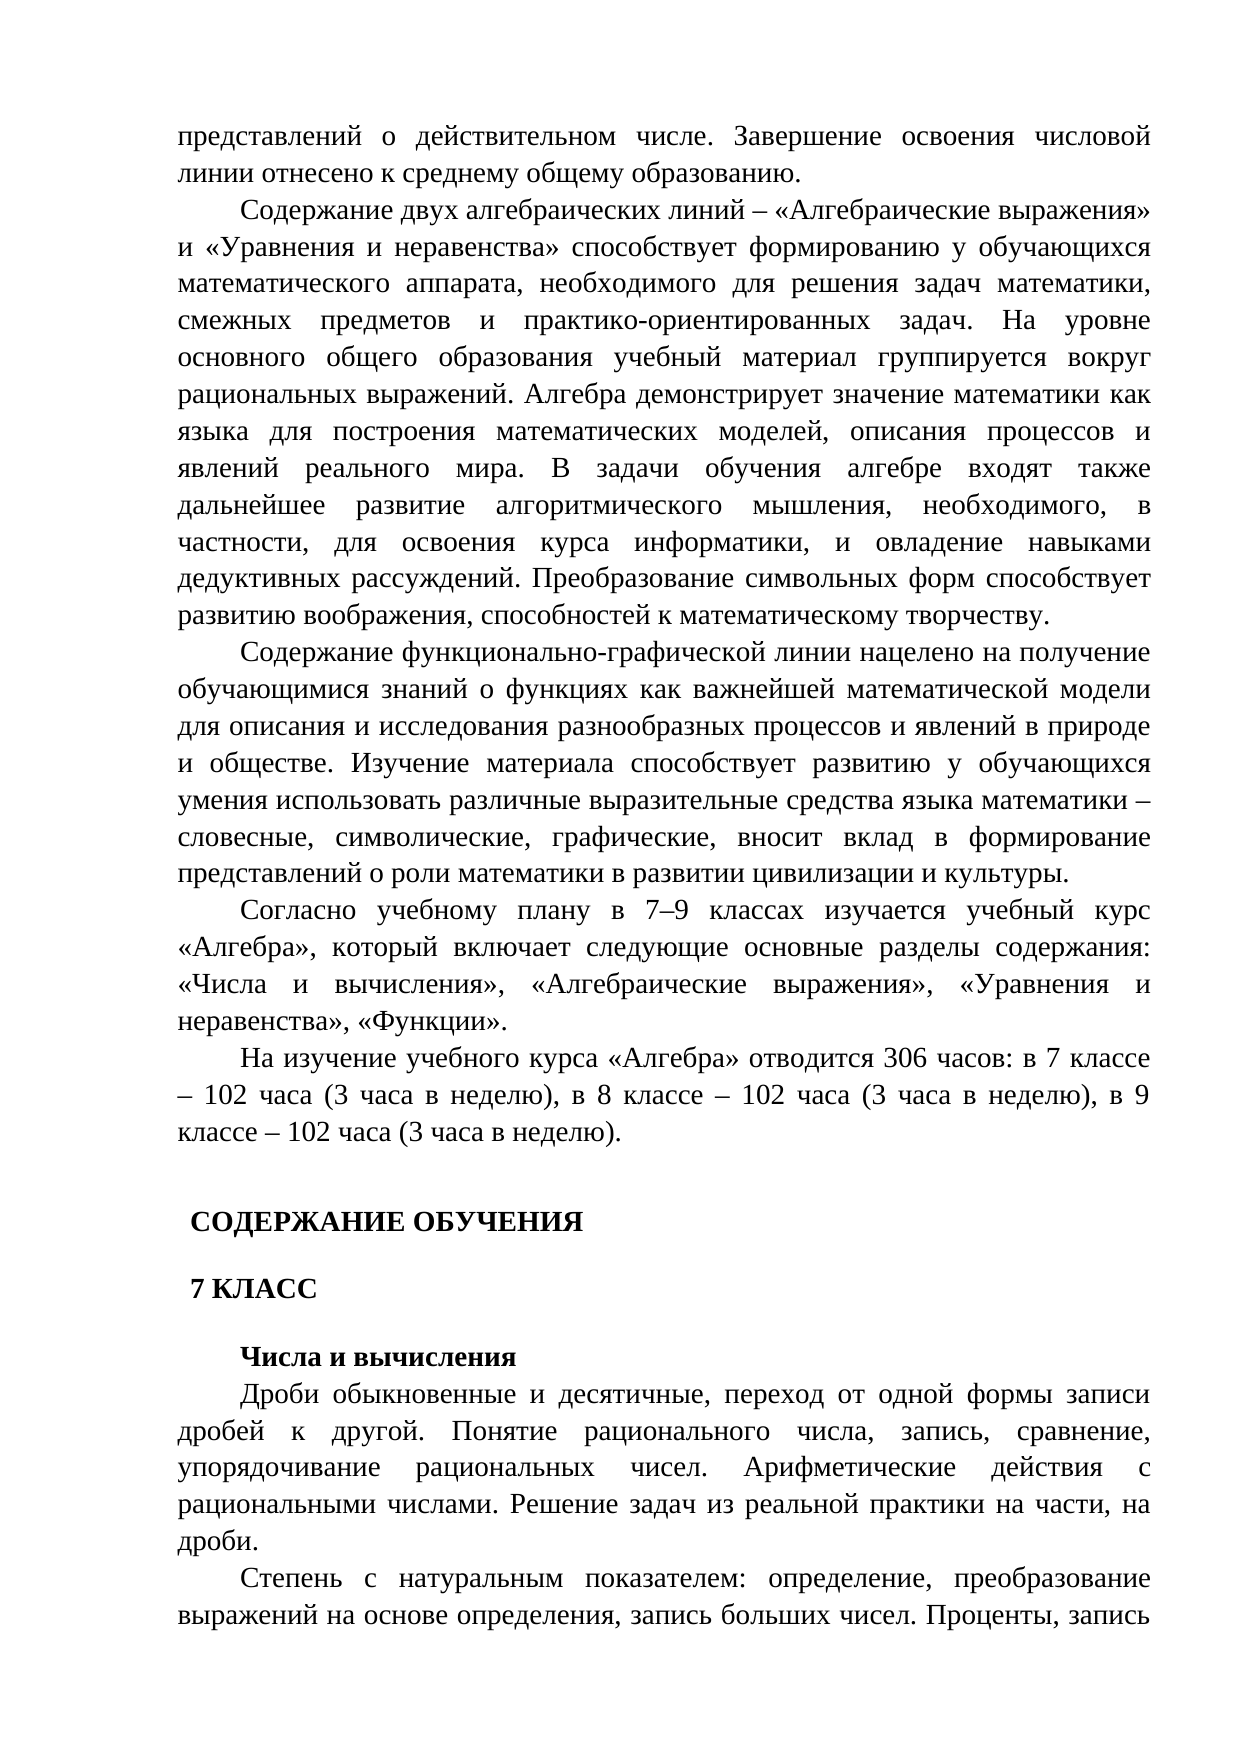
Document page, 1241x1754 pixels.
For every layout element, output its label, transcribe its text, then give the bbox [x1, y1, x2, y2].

text Согласно учебному плану в 7–9 классах изучается учебный курс «Алгебра», который включает следующие основные разделы содержания: «Числа и вычисления», «Алгебраические выражения», «Уравнения и неравенства», «Функции». [177, 892, 1152, 1037]
text Дроби обыкновенные и десятичные, переход от одной формы записи дробей к другой. Понятие рационального числа, запись, сравнение, упорядочивание рациональных чисел. Арифметические действия с рациональными числами. Решение задач из реальной практики на части, на дроби. [177, 1376, 1152, 1557]
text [177, 118, 1152, 188]
text СОДЕРЖАНИЕ ОБУЧЕНИЯ [190, 1204, 1152, 1237]
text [177, 1560, 1152, 1631]
text На изучение учебного курса «Алгебра» отводится 306 часов: в 7 классе – 102 часа (3 часа в неделю), в 8 классе – 102 часа (3 часа в неделю), в 9 классе – 102 часа (3 часа в неделю). [177, 1040, 1152, 1147]
text Числа и вычисления [177, 1339, 1152, 1372]
text 7 КЛАСС [190, 1271, 1152, 1305]
text Содержание двух алгебраических линий – «Алгебраические выражения» и «Уравнения и неравенства» способствует формированию у обучающихся математического аппарата, необходимого для решения задач математики, смежных предметов и практико-ориентированных задач. На уровне основного общего образования учебный материал группируется вокруг рациональных выражений. Алгебра демонстрирует значение математики как языка для построения математических моделей, описания процессов и явлений реального мира. В задачи обучения алгебре входят также дальнейшее развитие алгоритмического мышления, необходимого, в частности, для освоения курса информатики, и овладение навыками дедуктивных рассуждений. Преобразование символьных форм способствует развитию воображения, способностей к математическому творчеству. [177, 192, 1152, 631]
text Содержание функционально-графической линии нацелено на получение обучающимися знаний о функциях как важнейшей математической модели для описания и исследования разнообразных процессов и явлений в природе и обществе. Изучение материала способствует развитию у обучающихся умения использовать различные выразительные средства языка математики – словесные, символические, графические, вносит вклад в формирование представлений о роли математики в развитии цивилизации и культуры. [177, 634, 1152, 889]
